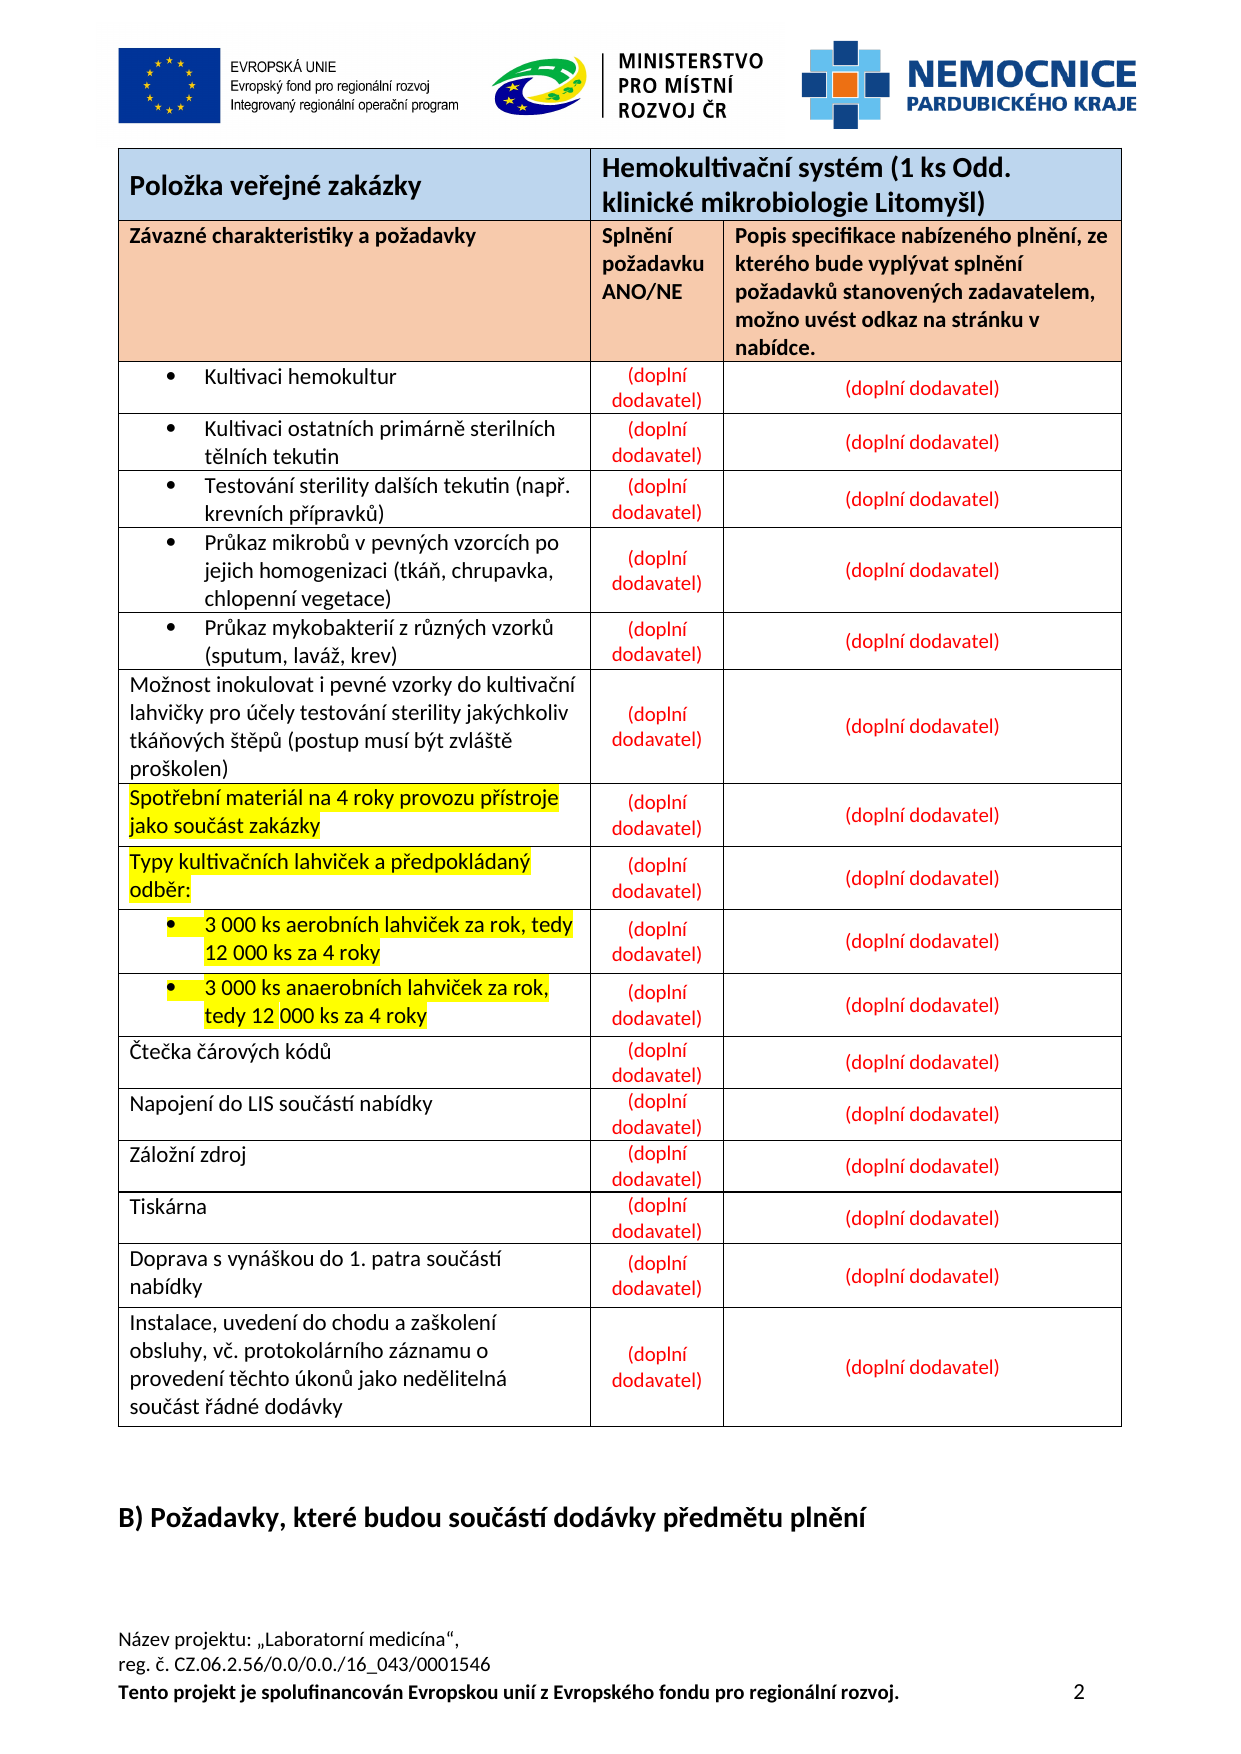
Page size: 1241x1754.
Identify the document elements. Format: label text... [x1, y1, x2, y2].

table_cell (doplní dodavatel) [591, 1141, 723, 1191]
table_cell (doplní dodavatel) [724, 847, 1121, 909]
table_cell (doplní dodavatel) [591, 670, 723, 782]
table_header Hemokultivační systém (1 ks Odd. klinické mikrobiologie Litomyšl) [591, 149, 1121, 220]
picture [800, 39, 1137, 130]
table_cell (doplní dodavatel) [591, 974, 723, 1036]
table_cell Tiskárna [119, 1193, 590, 1243]
table_cell (doplní dodavatel) [724, 1308, 1121, 1426]
table_cell Popis specifikace nabízeného plnění, ze kterého bude vyplývat splnění požadavků stanovených zadavatelem, možno uvést odkaz na stránku v nabídce. [724, 221, 1121, 361]
table_cell (doplní dodavatel) [591, 1308, 723, 1426]
table_header Položka veřejné zakázky [119, 149, 590, 220]
table_cell (doplní dodavatel) [591, 1193, 723, 1243]
table_cell (doplní dodavatel) [724, 784, 1121, 846]
table_cell (doplní dodavatel) [591, 471, 723, 527]
table_cell (doplní dodavatel) [724, 1089, 1121, 1139]
table_cell (doplní dodavatel) [724, 362, 1121, 413]
table_cell Záložní zdroj [119, 1141, 590, 1191]
table_cell Průkaz mykobakterií z různých vzorků (sputum, laváž, krev) [119, 613, 590, 669]
table_cell Kultivaci ostatních primárně sterilních tělních tekutin [119, 414, 590, 470]
table_cell (doplní dodavatel) [724, 670, 1121, 782]
table_cell Spotřební materiál na 4 roky provozu přístroje jako součást zakázky [119, 784, 590, 846]
table_cell Čtečka čárových kódů [119, 1037, 590, 1088]
table_cell 3 000 ks anaerobních lahviček za rok, tedy 12 000 ks za 4 roky [119, 974, 590, 1036]
table_cell Napojení do LIS součástí nabídky [119, 1089, 590, 1139]
table_cell (doplní dodavatel) [724, 528, 1121, 612]
table_cell Průkaz mikrobů v pevných vzorcích po jejich homogenizaci (tkáň, chrupavka, chlopenní vegetace) [119, 528, 590, 612]
table_cell (doplní dodavatel) [724, 1244, 1121, 1307]
table_cell (doplní dodavatel) [724, 414, 1121, 470]
table_cell Doprava s vynáškou do 1. patra součástí nabídky [119, 1244, 590, 1307]
table_cell (doplní dodavatel) [591, 910, 723, 972]
table_cell Testování sterility dalších tekutin (např. krevních přípravků) [119, 471, 590, 527]
subtitle B) Požadavky, které budou součástí dodávky předmětu plnění [118, 1499, 1122, 1534]
table_cell (doplní dodavatel) [591, 1089, 723, 1139]
table_cell Typy kultivačních lahviček a předpokládaný odběr: [119, 847, 590, 909]
table_cell (doplní dodavatel) [724, 613, 1121, 669]
picture [96, 22, 785, 148]
table_cell (doplní dodavatel) [591, 784, 723, 846]
table_cell (doplní dodavatel) [591, 847, 723, 909]
table_cell Závazné charakteristiky a požadavky [119, 221, 590, 361]
table_cell (doplní dodavatel) [724, 1193, 1121, 1243]
table_cell (doplní dodavatel) [591, 1244, 723, 1307]
table_cell (doplní dodavatel) [591, 613, 723, 669]
table_cell Splnění požadavku ANO/NE [591, 221, 723, 361]
table_cell Instalace, uvedení do chodu a zaškolení obsluhy, vč. protokolárního záznamu o provedení těchto úkonů jako nedělitelná součást řádné dodávky [119, 1308, 590, 1426]
table_cell (doplní dodavatel) [591, 1037, 723, 1088]
table_cell Možnost inokulovat i pevné vzorky do kultivační lahvičky pro účely testování sterility jakýchkoliv tkáňových štěpů (postup musí být zvláště proškolen) [119, 670, 590, 782]
table_cell Kultivaci hemokultur [119, 362, 590, 413]
table_cell (doplní dodavatel) [724, 974, 1121, 1036]
table_cell (doplní dodavatel) [724, 471, 1121, 527]
table_cell (doplní dodavatel) [724, 1141, 1121, 1191]
table_cell (doplní dodavatel) [591, 528, 723, 612]
table_cell (doplní dodavatel) [591, 414, 723, 470]
table_cell (doplní dodavatel) [591, 362, 723, 413]
table_cell (doplní dodavatel) [724, 910, 1121, 972]
table_cell (doplní dodavatel) [724, 1037, 1121, 1088]
table_cell 3 000 ks aerobních lahviček za rok, tedy 12 000 ks za 4 roky [119, 910, 590, 972]
